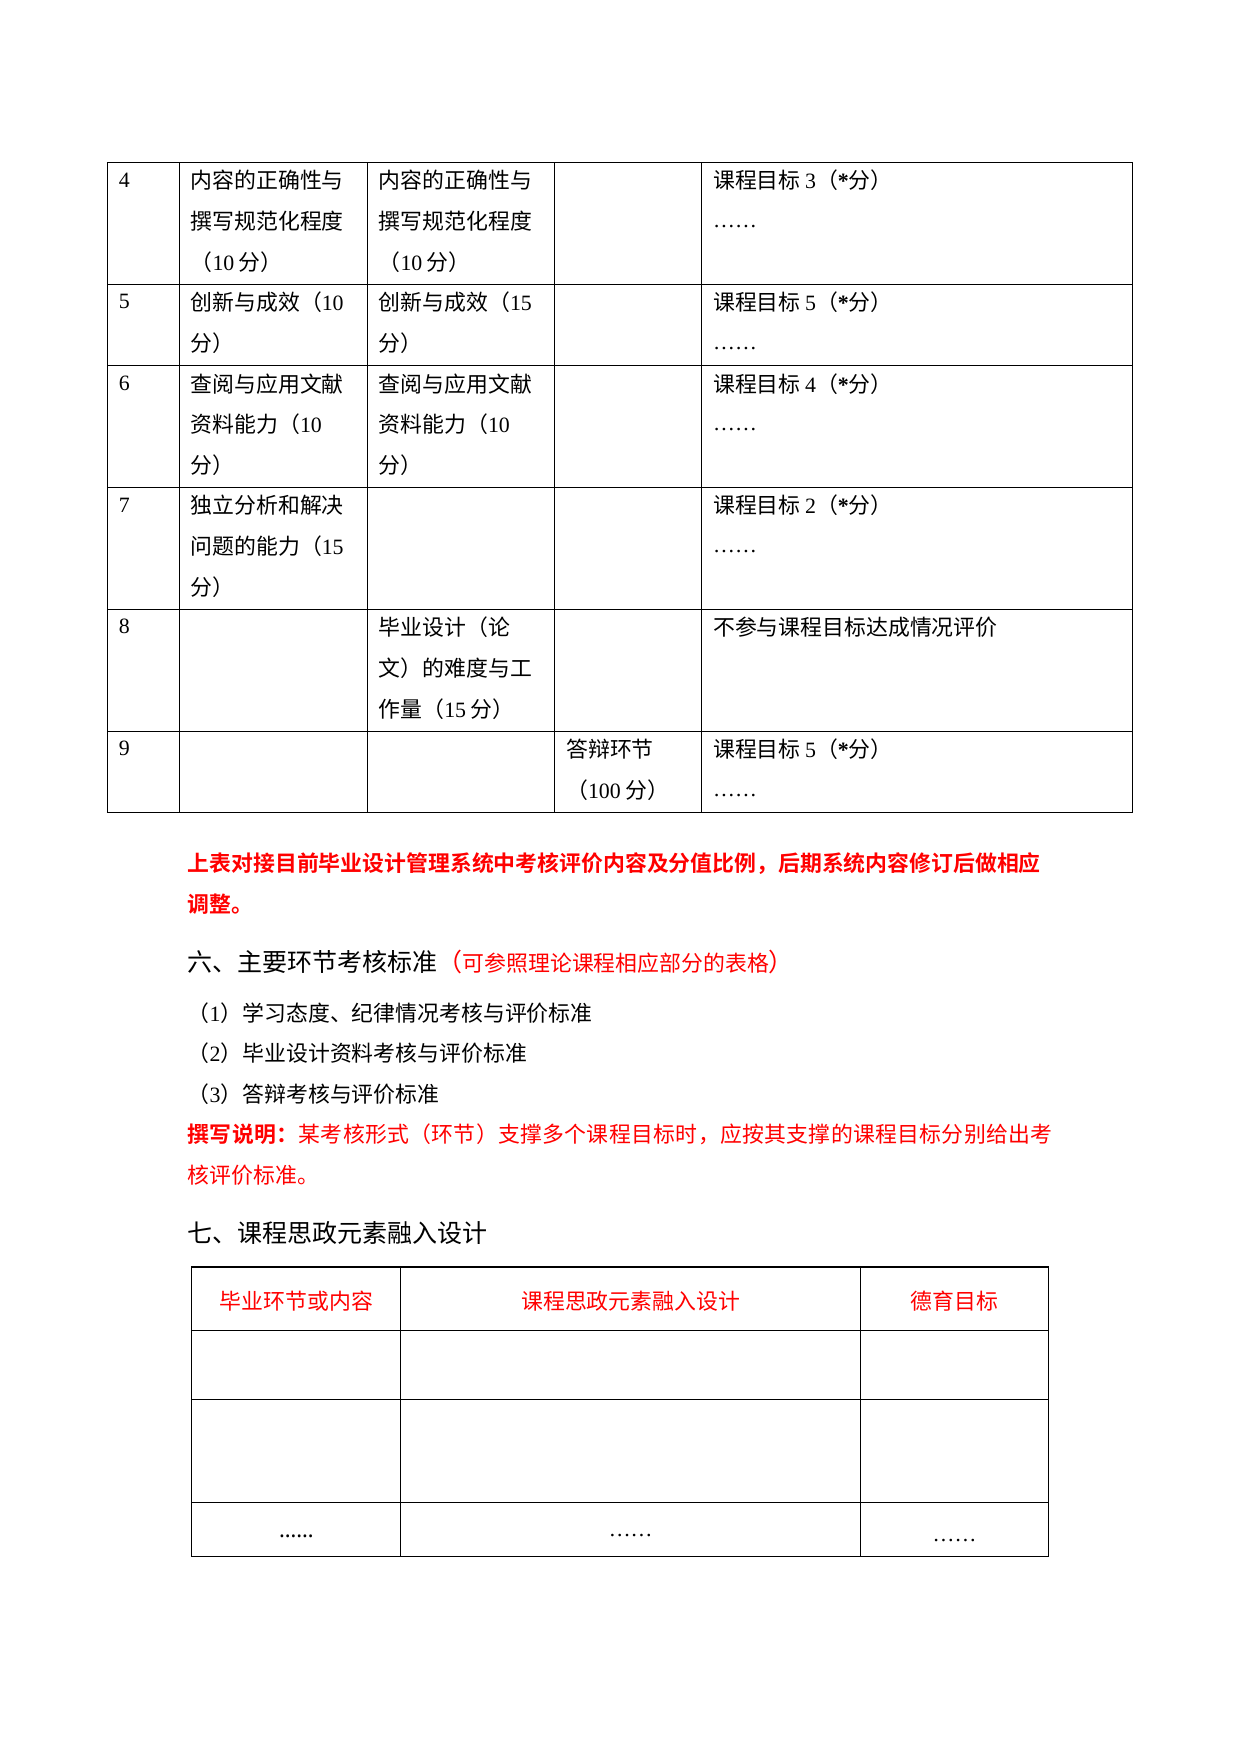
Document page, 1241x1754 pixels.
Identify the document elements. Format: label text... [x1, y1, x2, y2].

table_cell [401, 1400, 860, 1502]
text （1）学习态度、纪律情况考核与评价标准 [187, 995, 1053, 1028]
table_header 课程思政元素融入设计 [401, 1268, 860, 1329]
table_cell …… [861, 1503, 1048, 1556]
table_cell 8 [108, 610, 179, 731]
text 上表对接目前毕业设计管理系统中考核评价内容及分值比例，后期系统内容修订后做相应调整。 [187, 846, 1053, 919]
text 六、主要环节考核标准（可参照理论课程相应部分的表格） [187, 943, 1053, 979]
table_header 毕业环节或内容 [192, 1268, 400, 1329]
table_cell [555, 488, 701, 609]
table_cell [368, 488, 554, 609]
table_cell 4 [108, 163, 179, 284]
table_cell 查阅与应用文献资料能力（10分） [180, 366, 367, 487]
table_cell 课程目标2（*分） …… [702, 488, 1132, 609]
table_cell 课程目标3（*分） …… [702, 163, 1132, 284]
table_header 德育目标 [861, 1268, 1048, 1329]
table_cell [180, 610, 367, 731]
table_cell [368, 732, 554, 812]
table_cell [401, 1331, 860, 1399]
table_cell 查阅与应用文献资料能力（10分） [368, 366, 554, 487]
table_cell [192, 1331, 400, 1399]
table_cell [555, 366, 701, 487]
text （2）毕业设计资料考核与评价标准 [187, 1036, 1053, 1068]
table_cell 课程目标4（*分） …… [702, 366, 1132, 487]
table_cell 7 [108, 488, 179, 609]
table_cell 课程目标5（*分） …… [702, 732, 1132, 812]
text （3）答辩考核与评价标准 [187, 1076, 1053, 1109]
table_cell 5 [108, 285, 179, 365]
text 七、课程思政元素融入设计 [187, 1214, 1053, 1250]
table_cell [555, 163, 701, 284]
table_cell 毕业设计（论文）的难度与工作量（15分） [368, 610, 554, 731]
table_cell 创新与成效（15分） [368, 285, 554, 365]
table_cell [192, 1400, 400, 1502]
text 撰写说明：某考核形式（环节）支撑多个课程目标时，应按其支撑的课程目标分别给出考核评价标准。 [187, 1117, 1053, 1190]
table_cell 课程目标5（*分） …… [702, 285, 1132, 365]
table_cell 6 [108, 366, 179, 487]
table_cell 9 [108, 732, 179, 812]
table_cell [555, 610, 701, 731]
table_cell 答辩环节（100分） [555, 732, 701, 812]
table_cell 不参与课程目标达成情况评价 [702, 610, 1132, 731]
table_cell [180, 732, 367, 812]
table_cell …… [401, 1503, 860, 1556]
table_cell [861, 1400, 1048, 1502]
table_cell 内容的正确性与撰写规范化程度（10分） [180, 163, 367, 284]
table_cell 内容的正确性与撰写规范化程度（10分） [368, 163, 554, 284]
table_cell 创新与成效（10分） [180, 285, 367, 365]
table_cell 独立分析和解决问题的能力（15分） [180, 488, 367, 609]
table_cell …… [192, 1503, 400, 1556]
table_cell [555, 285, 701, 365]
table_cell [861, 1331, 1048, 1399]
